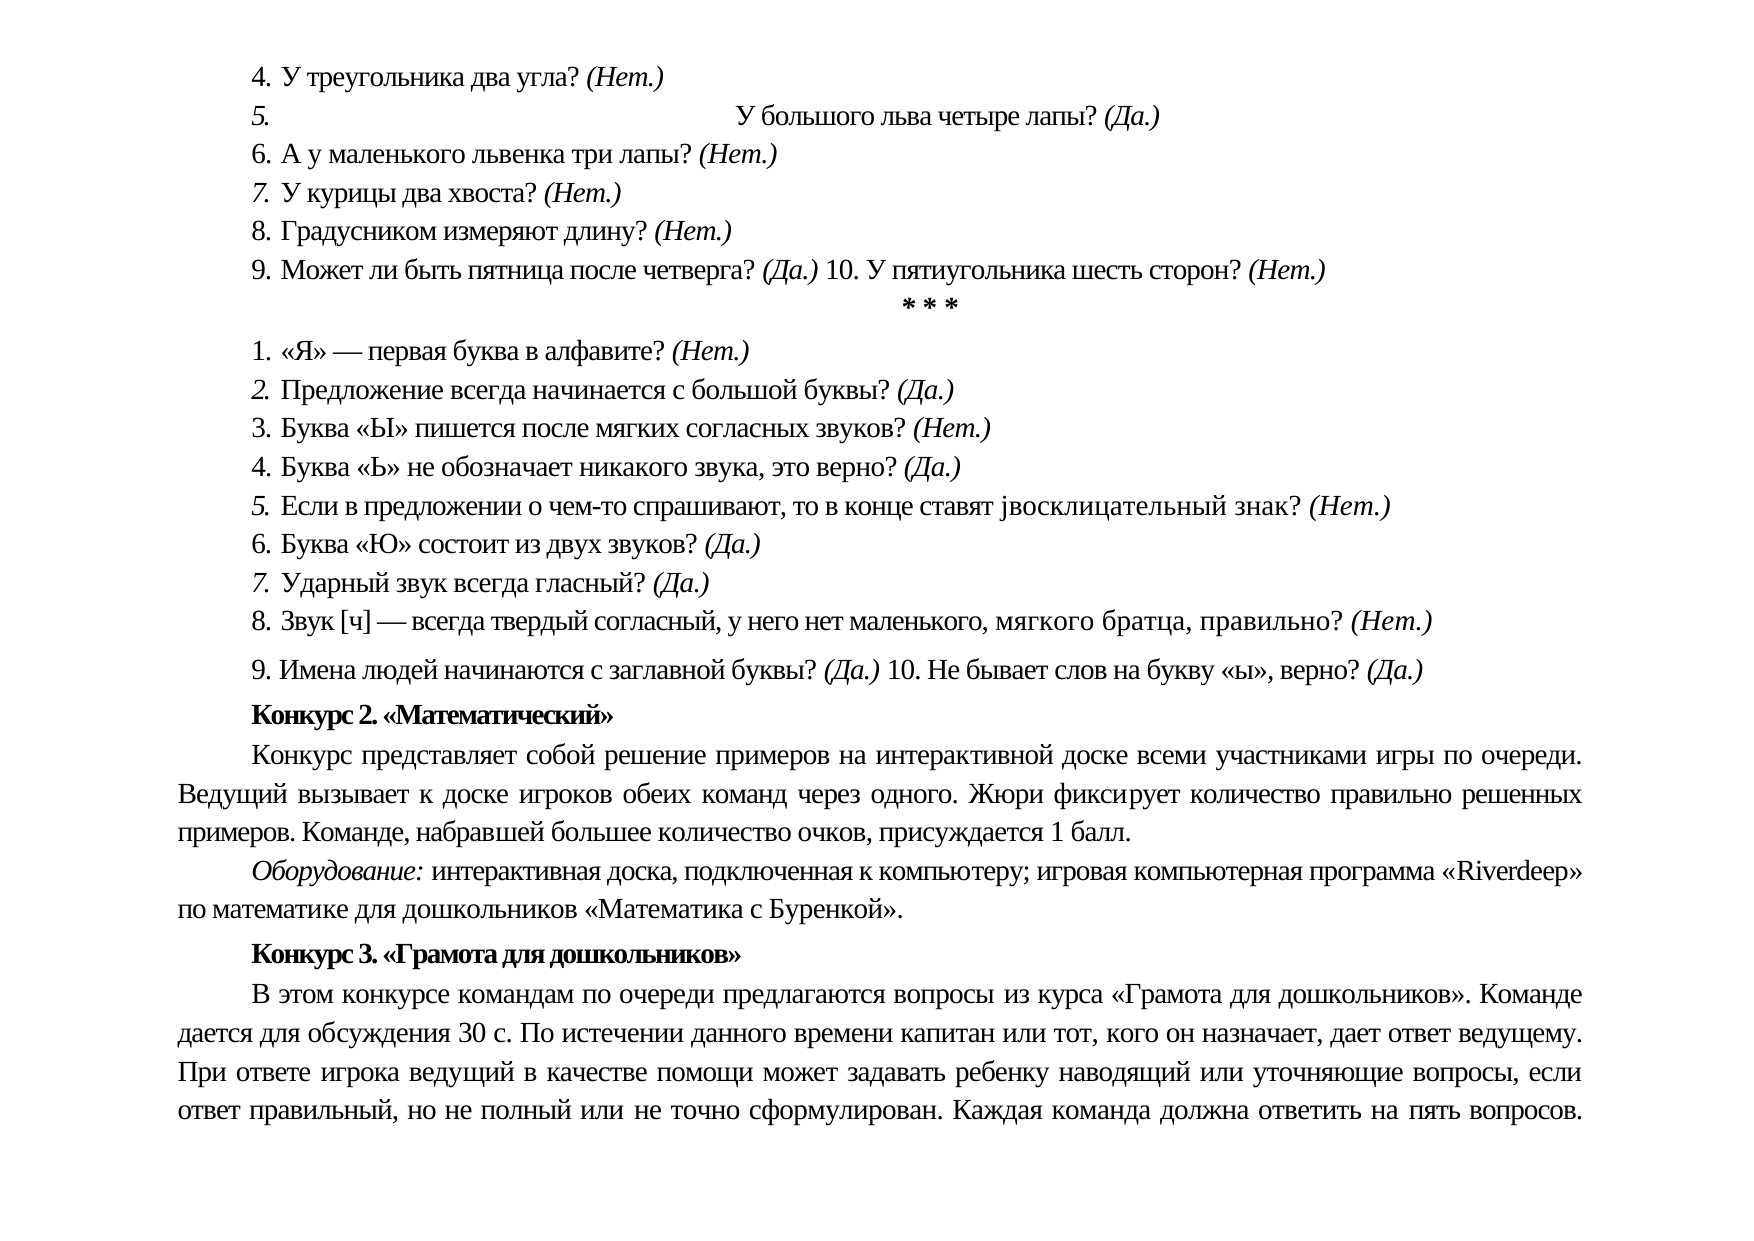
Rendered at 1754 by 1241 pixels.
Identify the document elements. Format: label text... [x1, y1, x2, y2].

text * * * [177, 291, 1608, 324]
list Если в предложении о чем-то спрашивают, то в конце ставят jвосклицательный знак? (Нет.) [177, 488, 1624, 521]
list Ударный звук всегда гласный? (Да.) [177, 565, 1624, 598]
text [177, 977, 1583, 1126]
list Градусником измеряют длину? (Нет.) [177, 213, 1624, 247]
text Конкурс 3. «Грамота для дошкольников» [177, 936, 1583, 970]
text Оборудование: интерактивная доска, подключенная к компьютеру; игровая компьютерная программа «Riverdeep» по математике для дошкольников «Математика с Буренкой». [177, 853, 1583, 925]
list Буква «Ю» состоит из двух звуков? (Да.) [177, 526, 1624, 560]
list Буква «Ь» не обозначает никакого звука, это верно? (Да.) [177, 449, 1624, 483]
list А у маленького львенка три лапы? (Нет.) [177, 136, 1624, 170]
list Буква «Ы» пишется после мягких согласных звуков? (Нет.) [177, 411, 1624, 444]
text 9. Имена людей начинаются с заглавной буквы? (Да.) 10. Не бывает слов на букву «ы», верно? (Да.) [177, 652, 1583, 686]
list У треугольника два угла? (Нет.) [177, 59, 1624, 93]
list Предложение всегда начинается с большой буквы? (Да.) [177, 372, 1624, 406]
list Может ли быть пятница после четверга? (Да.) 10. У пятиугольника шесть сторон? (Нет.) [177, 252, 1485, 286]
list «Я» — первая буква в алфавите? (Нет.) [177, 333, 1624, 367]
text Конкурс 2. «Математический» [177, 697, 1583, 731]
list Звук [ч] — всегда твердый согласный, у него нет маленького, мягкого братца, правильно? (Нет.) [177, 603, 1624, 637]
list У курицы два хвоста? (Нет.) [177, 175, 1624, 208]
list У большого льва четыре лапы? (Да.) [177, 98, 1624, 131]
text Конкурс представляет собой решение примеров на интерактивной доске всеми участниками игры по очереди. Ведущий вызывает к доске игроков обеих команд через одного. Жюри фиксирует количество правильно решенных примеров. Команде, набравшей большее количество очков, присуждается 1 балл. [177, 737, 1583, 848]
